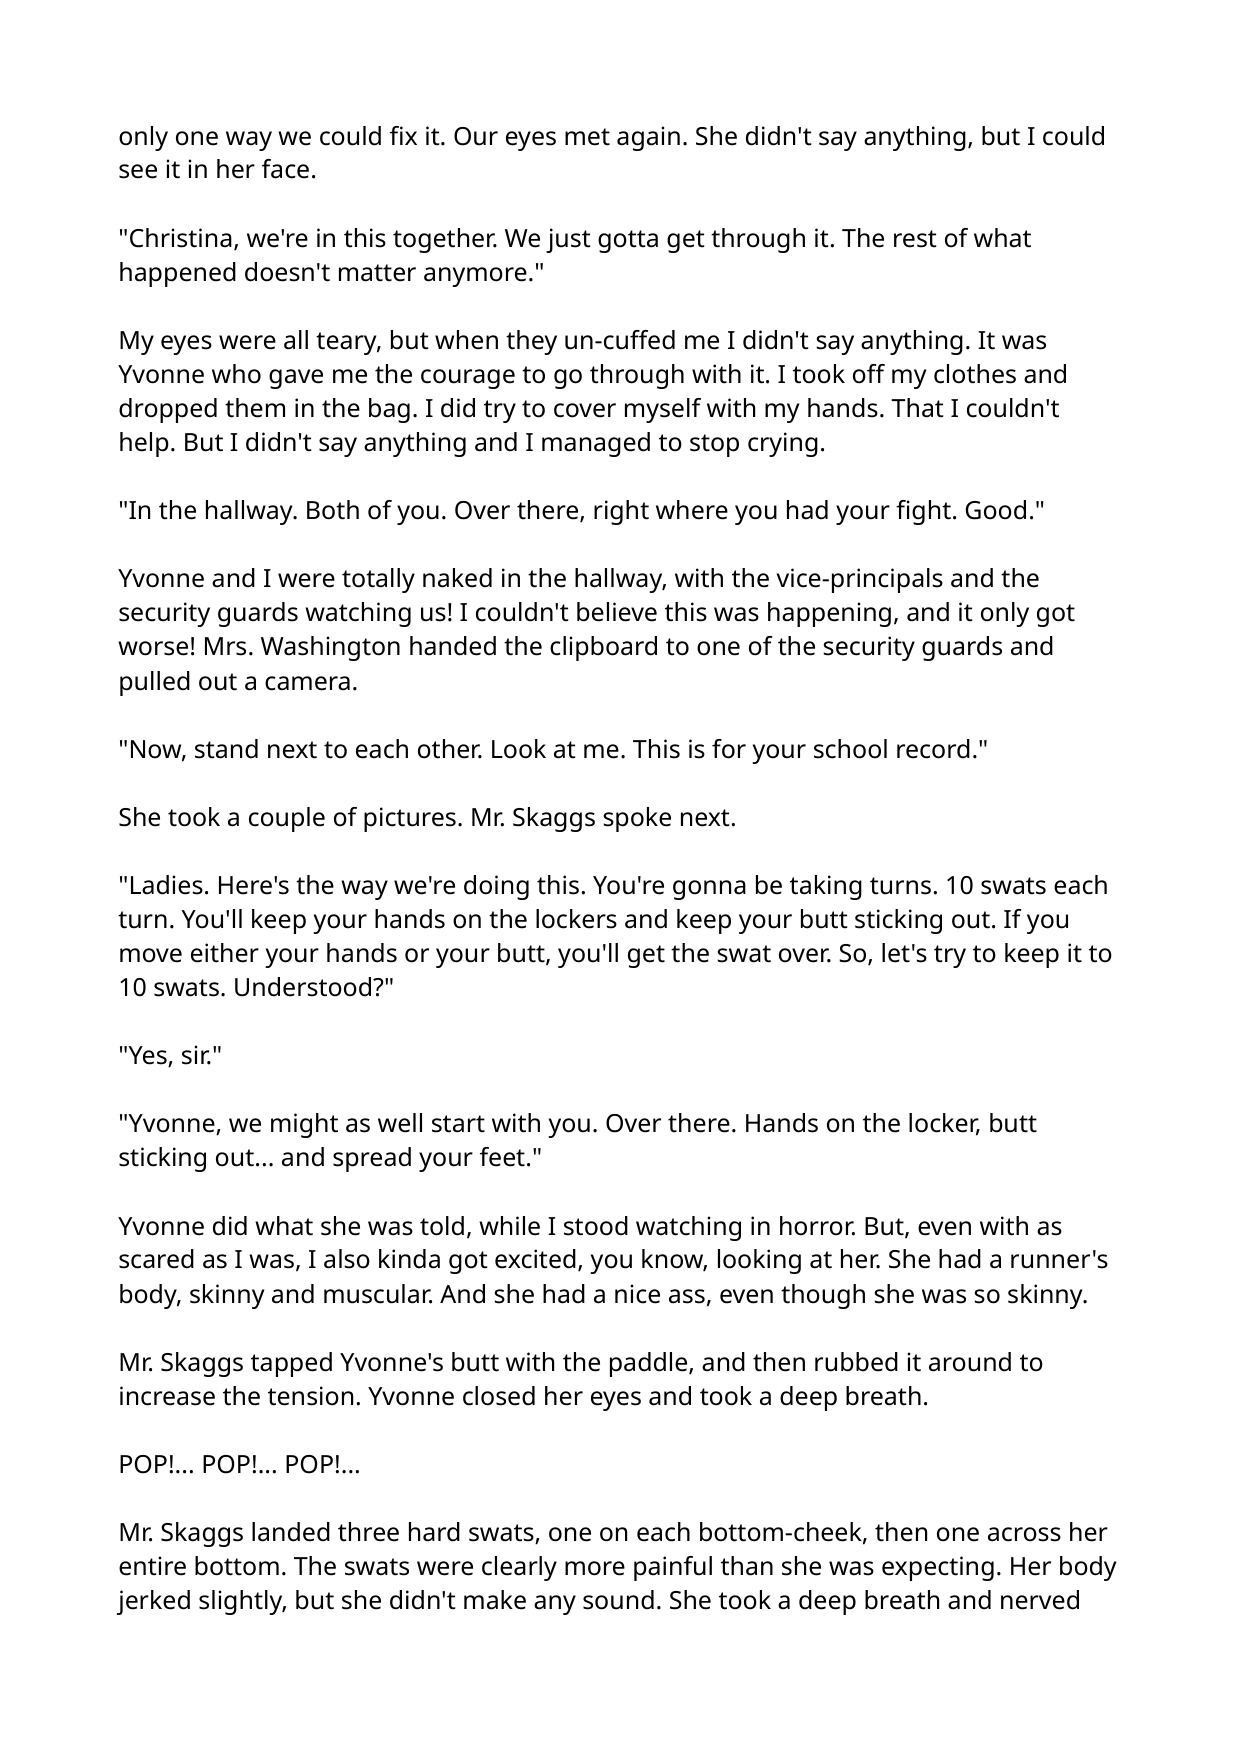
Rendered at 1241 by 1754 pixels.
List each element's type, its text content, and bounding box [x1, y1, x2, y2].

text Yvonne did what she was told, while I stood watching in horror. But, even with as scared as I was, I also kinda got excited, you know, looking at her. She had a runner's body, skinny and muscular. And she had a nice ass, even though she was so skinny. [118, 1208, 1122, 1310]
text "Ladies. Here's the way we're doing this. You're gonna be taking turns. 10 swats each turn. You'll keep your hands on the lockers and keep your butt sticking out. If you move either your hands or your butt, you'll get the swat over. So, let's try to keep it to 10 swats. Understood?" [118, 867, 1122, 1004]
text POP!... POP!... POP!... [118, 1447, 1122, 1481]
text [118, 1515, 1122, 1617]
text Mr. Skaggs tapped Yvonne's butt with the paddle, and then rubbed it around to increase the tension. Yvonne closed her eyes and took a deep breath. [118, 1344, 1122, 1412]
text She took a couple of pictures. Mr. Skaggs spoke next. [118, 799, 1122, 833]
text "In the hallway. Both of you. Over there, right where you had your fight. Good." [118, 493, 1122, 527]
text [118, 118, 1122, 186]
text My eyes were all teary, but when they un-cuffed me I didn't say anything. It was Yvonne who gave me the courage to go through with it. I took off my clothes and dropped them in the bag. I did try to cover myself with my hands. That I couldn't help. But I didn't say anything and I managed to stop crying. [118, 322, 1122, 459]
text "Yvonne, we might as well start with you. Over there. Hands on the locker, butt sticking out... and spread your feet." [118, 1106, 1122, 1174]
text "Christina, we're in this together. We just gotta get through it. The rest of what happened doesn't matter anymore." [118, 220, 1122, 288]
text "Now, stand next to each other. Look at me. This is for your school record." [118, 731, 1122, 765]
text Yvonne and I were totally naked in the hallway, with the vice-principals and the security guards watching us! I couldn't believe this was happening, and it only got worse! Mrs. Washington handed the clipboard to one of the security guards and pulled out a camera. [118, 561, 1122, 697]
text "Yes, sir." [118, 1038, 1122, 1072]
